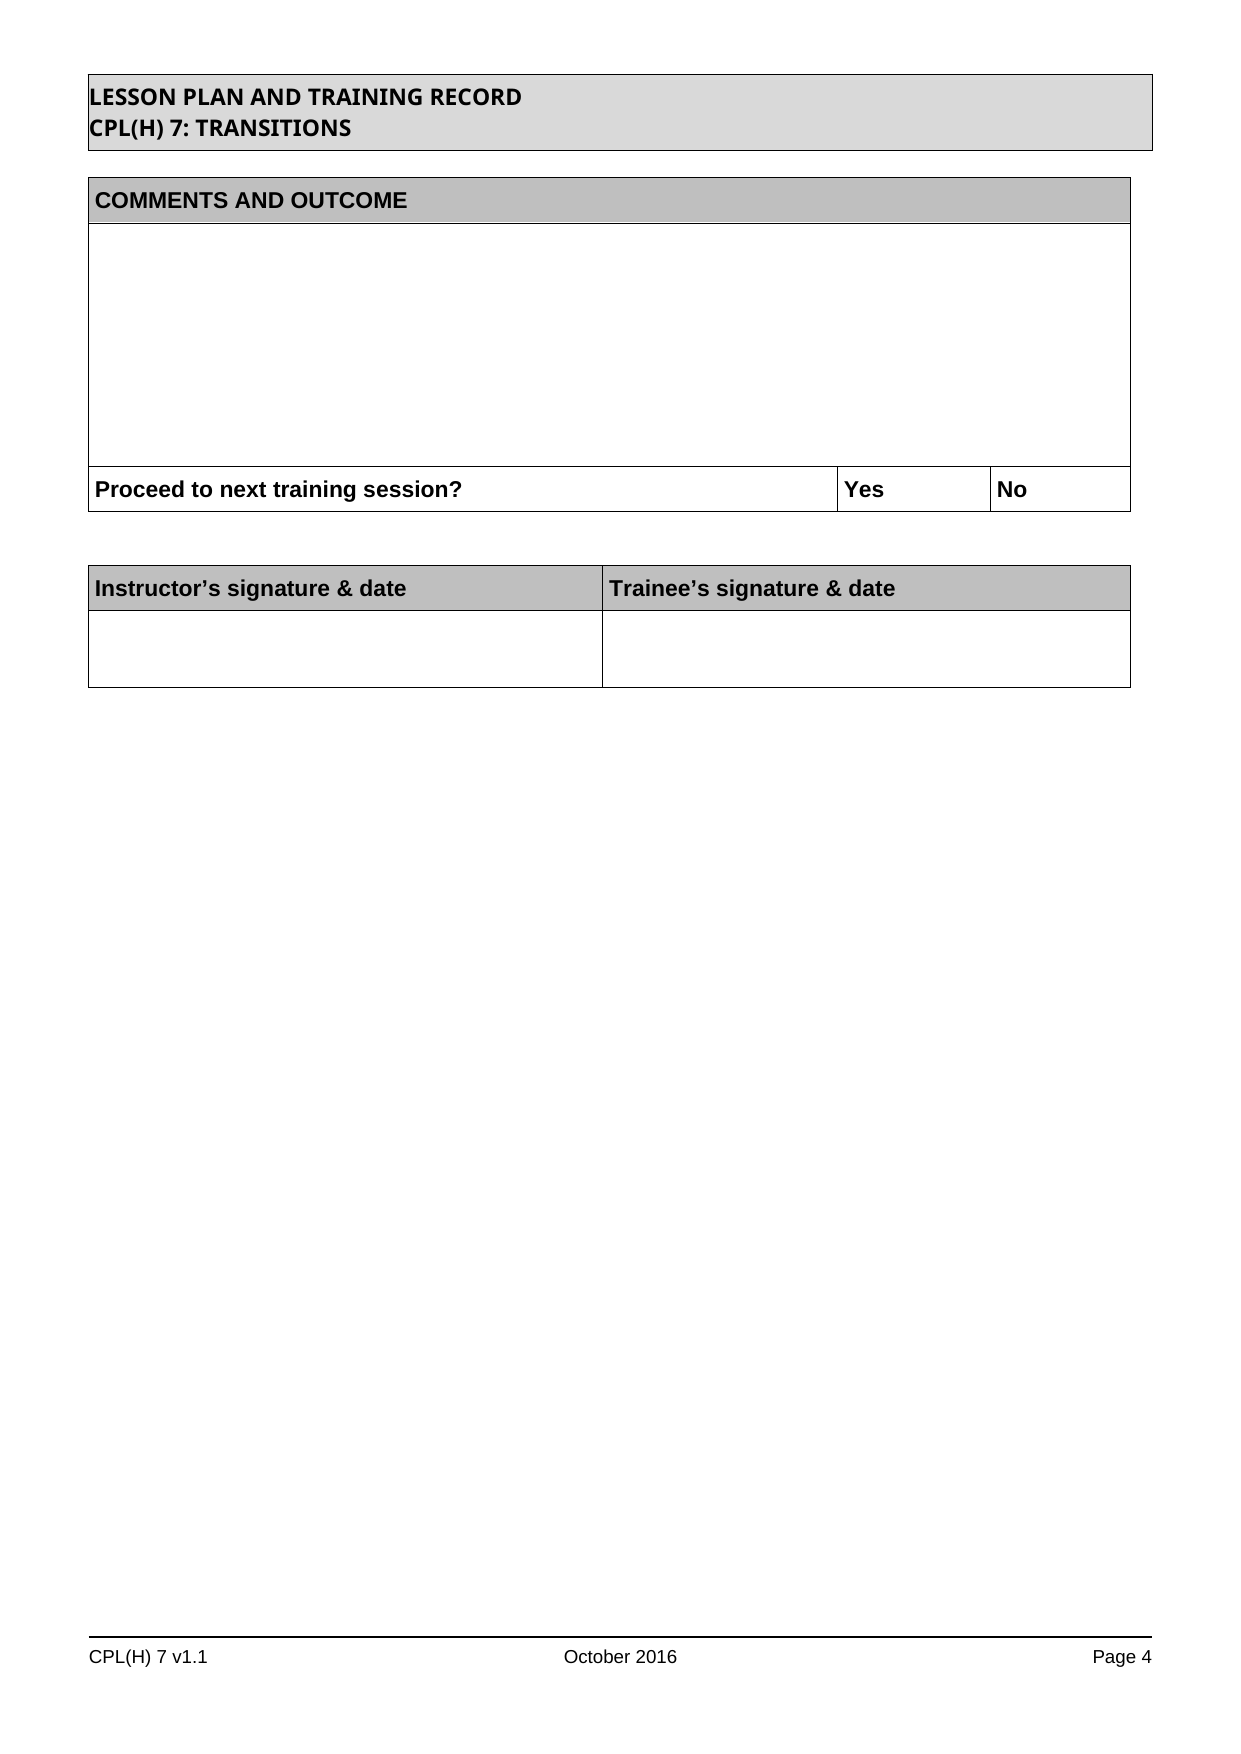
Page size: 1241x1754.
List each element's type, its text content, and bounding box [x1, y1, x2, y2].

table_cell Yes [838, 467, 990, 511]
table_header COMMENTS AND OUTCOME [89, 178, 1130, 222]
table_header Instructor’s signature & date [89, 566, 602, 610]
table_cell No [991, 467, 1130, 511]
table_header Trainee’s signature & date [603, 566, 1130, 610]
table_cell [89, 611, 602, 687]
table_cell [603, 611, 1130, 687]
table_cell [89, 224, 1130, 466]
table_cell Proceed to next training session? [89, 467, 837, 511]
